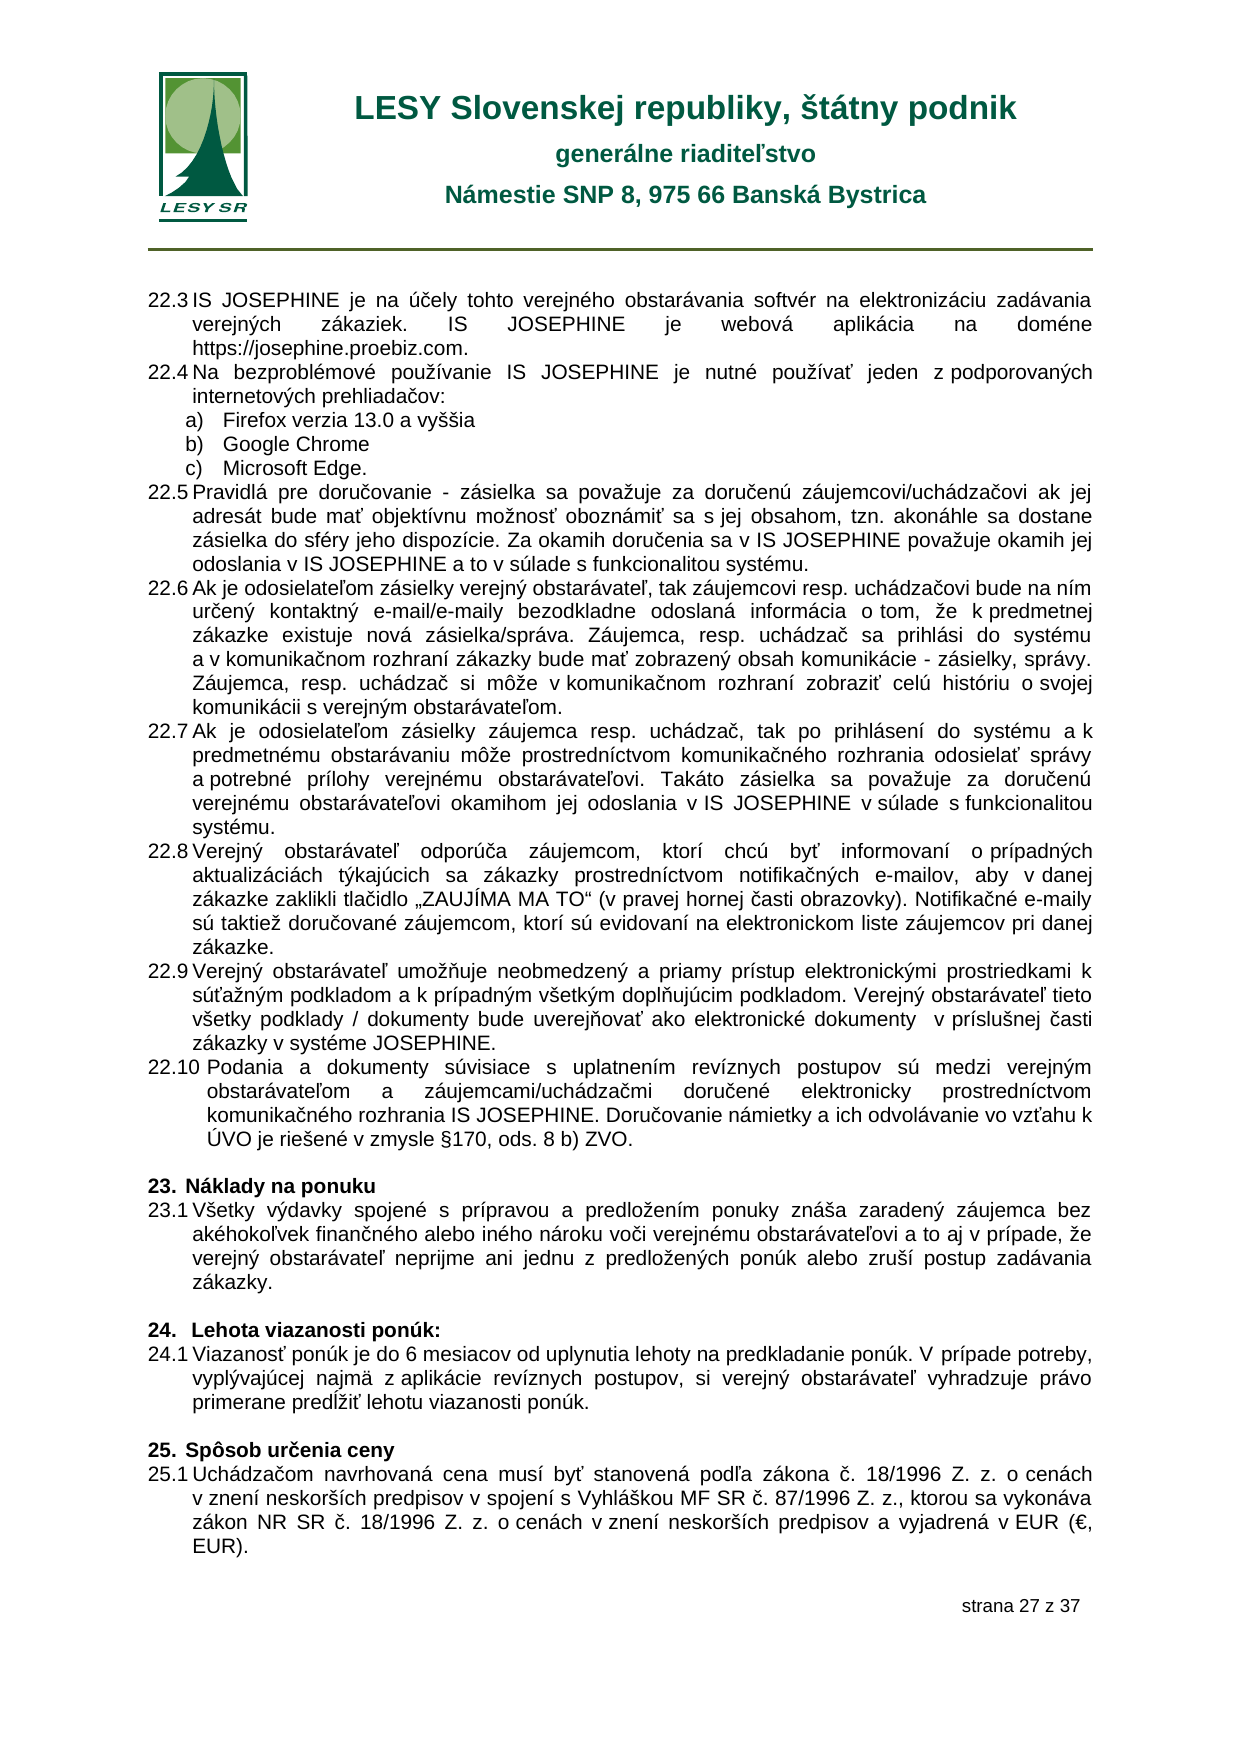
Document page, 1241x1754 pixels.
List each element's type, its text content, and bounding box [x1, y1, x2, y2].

list Verejný obstarávateľ umožňuje neobmedzený a priamy prístup elektronickými prostriedkami k súťažným podkladom a k prípadným všetkým doplňujúcim podkladom. Verejný obstarávateľ tieto všetky podklady / dokumenty bude uverejňovať ako elektronické dokumenty v príslušnej časti zákazky v systéme JOSEPHINE. [148, 959, 1093, 1054]
list Podania a dokumenty súvisiace s uplatnením revíznych postupov sú medzi verejným obstarávateľom a záujemcami/uchádzačmi doručené elektronicky prostredníctvom komunikačného rozhrania IS JOSEPHINE. Doručovanie námietky a ich odvolávanie vo vzťahu k ÚVO je riešené v zmysle §170, ods. 8 b) ZVO. [148, 1054, 1093, 1150]
list Lehota viazanosti ponúk: [148, 1318, 1093, 1342]
list Google Chrome [185, 432, 1093, 456]
list Ak je odosielateľom zásielky verejný obstarávateľ, tak záujemcovi resp. uchádzačovi bude na ním určený kontaktný e-mail/e-maily bezodkladne odoslaná informácia o tom, že k predmetnej zákazke existuje nová zásielka/správa. Záujemca, resp. uchádzač sa prihlási do systému a v komunikačnom rozhraní zákazky bude mať zobrazený obsah komunikácie - zásielky, správy. Záujemca, resp. uchádzač si môže v komunikačnom rozhraní zobraziť celú históriu o svojej komunikácii s verejným obstarávateľom. [148, 575, 1093, 719]
list Firefox verzia 13.0 a vyššia [185, 408, 1093, 432]
list Viazanosť ponúk je do 6 mesiacov od uplynutia lehoty na predkladanie ponúk. V prípade potreby, vyplývajúcej najmä z aplikácie revíznych postupov, si verejný obstarávateľ vyhradzuje právo primerane predĺžiť lehotu viazanosti ponúk. [148, 1342, 1093, 1414]
list Náklady na ponuku [148, 1174, 1093, 1198]
list Na bezproblémové používanie IS JOSEPHINE je nutné používať jeden z podporovaných internetových prehliadačov: [148, 360, 1093, 408]
list Uchádzačom navrhovaná cena musí byť stanovená podľa zákona č. 18/1996 Z. z. o cenách v znení neskorších predpisov v spojení s Vyhláškou MF SR č. 87/1996 Z. z., ktorou sa vykonáva zákon NR SR č. 18/1996 Z. z. o cenách v znení neskorších predpisov a vyjadrená v EUR (€, EUR). [148, 1462, 1093, 1558]
list Pravidlá pre doručovanie - zásielka sa považuje za doručenú záujemcovi/uchádzačovi ak jej adresát bude mať objektívnu možnosť oboznámiť sa s jej obsahom, tzn. akonáhle sa dostane zásielka do sféry jeho dispozície. Za okamih doručenia sa v IS JOSEPHINE považuje okamih jej odoslania v IS JOSEPHINE a to v súlade s funkcionalitou systému. [148, 479, 1093, 575]
list Spôsob určenia ceny [148, 1438, 1093, 1462]
list Verejný obstarávateľ odporúča záujemcom, ktorí chcú byť informovaní o prípadných aktualizáciách týkajúcich sa zákazky prostredníctvom notifikačných e-mailov, aby v danej zákazke zaklikli tlačidlo „ZAUJÍMA MA TO“ (v pravej hornej časti obrazovky). Notifikačné e-maily sú taktiež doručované záujemcom, ktorí sú evidovaní na elektronickom liste záujemcov pri danej zákazke. [148, 839, 1093, 959]
list Všetky výdavky spojené s prípravou a predložením ponuky znáša zaradený záujemca bez akéhokoľvek finančného alebo iného nároku voči verejnému obstarávateľovi a to aj v prípade, že verejný obstarávateľ neprijme ani jednu z predložených ponúk alebo zruší postup zadávania zákazky. [148, 1198, 1093, 1294]
list Ak je odosielateľom zásielky záujemca resp. uchádzač, tak po prihlásení do systému a k predmetnému obstarávaniu môže prostredníctvom komunikačného rozhrania odosielať správy a potrebné prílohy verejnému obstarávateľovi. Takáto zásielka sa považuje za doručenú verejnému obstarávateľovi okamihom jej odoslania v IS JOSEPHINE v súlade s funkcionalitou systému. [148, 719, 1093, 839]
list IS JOSEPHINE je na účely tohto verejného obstarávania softvér na elektronizáciu zadávania verejných zákaziek. IS JOSEPHINE je webová aplikácia na doméne https://josephine.proebiz.com. [148, 288, 1093, 360]
list Microsoft Edge. [185, 456, 1093, 479]
